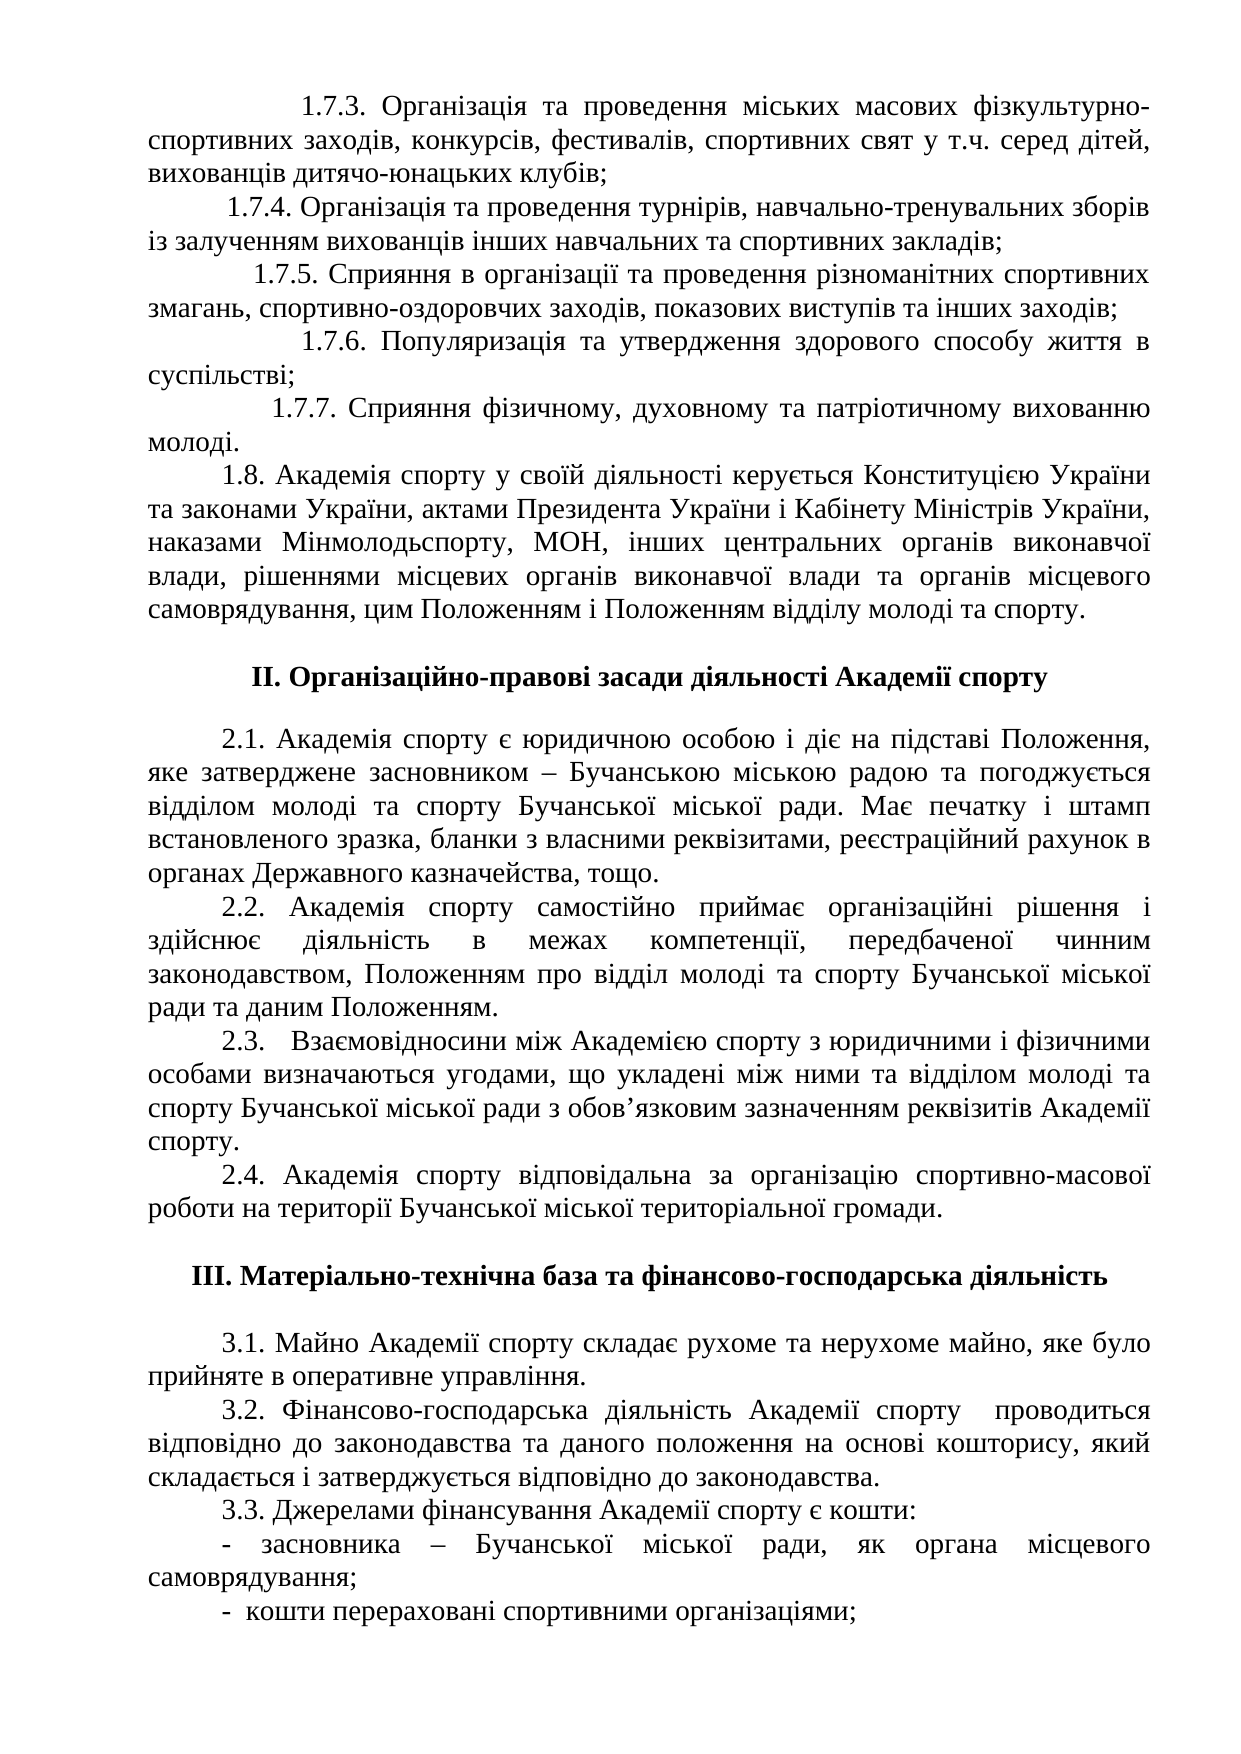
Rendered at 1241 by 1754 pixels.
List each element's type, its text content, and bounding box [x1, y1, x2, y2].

text 1.8. Академія спорту у своїй діяльності керується Конституцією України та законами України, актами Президента України і Кабінету Міністрів України, наказами Мінмолодьспорту, МОН, інших центральних органів виконавчої влади, рішеннями місцевих органів виконавчої влади та органів місцевого самоврядування, цим Положенням і Положенням відділу молоді та спорту. [148, 457, 1152, 625]
text - кошти перераховані спортивними організаціями; [148, 1593, 1152, 1627]
text 2.3. Взаємовідносини між Академією спорту з юридичними і фізичними особами визначаються угодами, що укладені між ними та відділом молоді та спорту Бучанської міської ради з обов’язковим зазначенням реквізитів Академії спорту. [148, 1023, 1152, 1157]
text 1.7.4. Організація та проведення турнірів, навчально-тренувальних зборів із залученням вихованців інших навчальних та спортивних закладів; [148, 189, 1152, 256]
text 3.3. Джерелами фінансування Академії спорту є кошти: [148, 1492, 1152, 1526]
text ІІІ. Матеріально-технічна база та фінансово-господарська діяльність [148, 1258, 1152, 1291]
text 2.1. Академія спорту є юридичною особою і діє на підставі Положення, яке затверджене засновником – Бучанською міською радою та погоджується відділом молоді та спорту Бучанської міської ради. Має печатку і штамп встановленого зразка, бланки з власними реквізитами, реєстраційний рахунок в органах Державного казначейства, тощо. [148, 721, 1152, 889]
text 1.7.3. Організація та проведення міських масових фізкультурно-спортивних заходів, конкурсів, фестивалів, спортивних свят у т.ч. серед дітей, вихованців дитячо-юнацьких клубів; [148, 88, 1152, 189]
text 3.1. Майно Академії спорту складає рухоме та нерухоме майно, яке було прийняте в оперативне управління. [148, 1325, 1152, 1392]
text - засновника – Бучанської міської ради, як органа місцевого самоврядування; [148, 1526, 1152, 1593]
text 1.7.7. Сприяння фізичному, духовному та патріотичному вихованню молоді. [148, 390, 1152, 457]
text 2.2. Академія спорту самостійно приймає організаційні рішення і здійснює діяльність в межах компетенції, передбаченої чинним законодавством, Положенням про відділ молоді та спорту Бучанської міської ради та даним Положенням. [148, 889, 1152, 1023]
text ІІ. Організаційно-правові засади діяльності Академії спорту [148, 659, 1152, 692]
text 3.2. Фінансово-господарська діяльність Академії спорту проводиться відповідно до законодавства та даного положення на основі кошторису, який складається і затверджується відповідно до законодавства. [148, 1392, 1152, 1492]
text 2.4. Академія спорту відповідальна за організацію спортивно-масової роботи на території Бучанської міської територіальної громади. [148, 1157, 1152, 1224]
text 1.7.6. Популяризація та утвердження здорового способу життя в суспільстві; [148, 323, 1152, 390]
text 1.7.5. Сприяння в організації та проведення різноманітних спортивних змагань, спортивно-оздоровчих заходів, показових виступів та інших заходів; [148, 256, 1152, 323]
